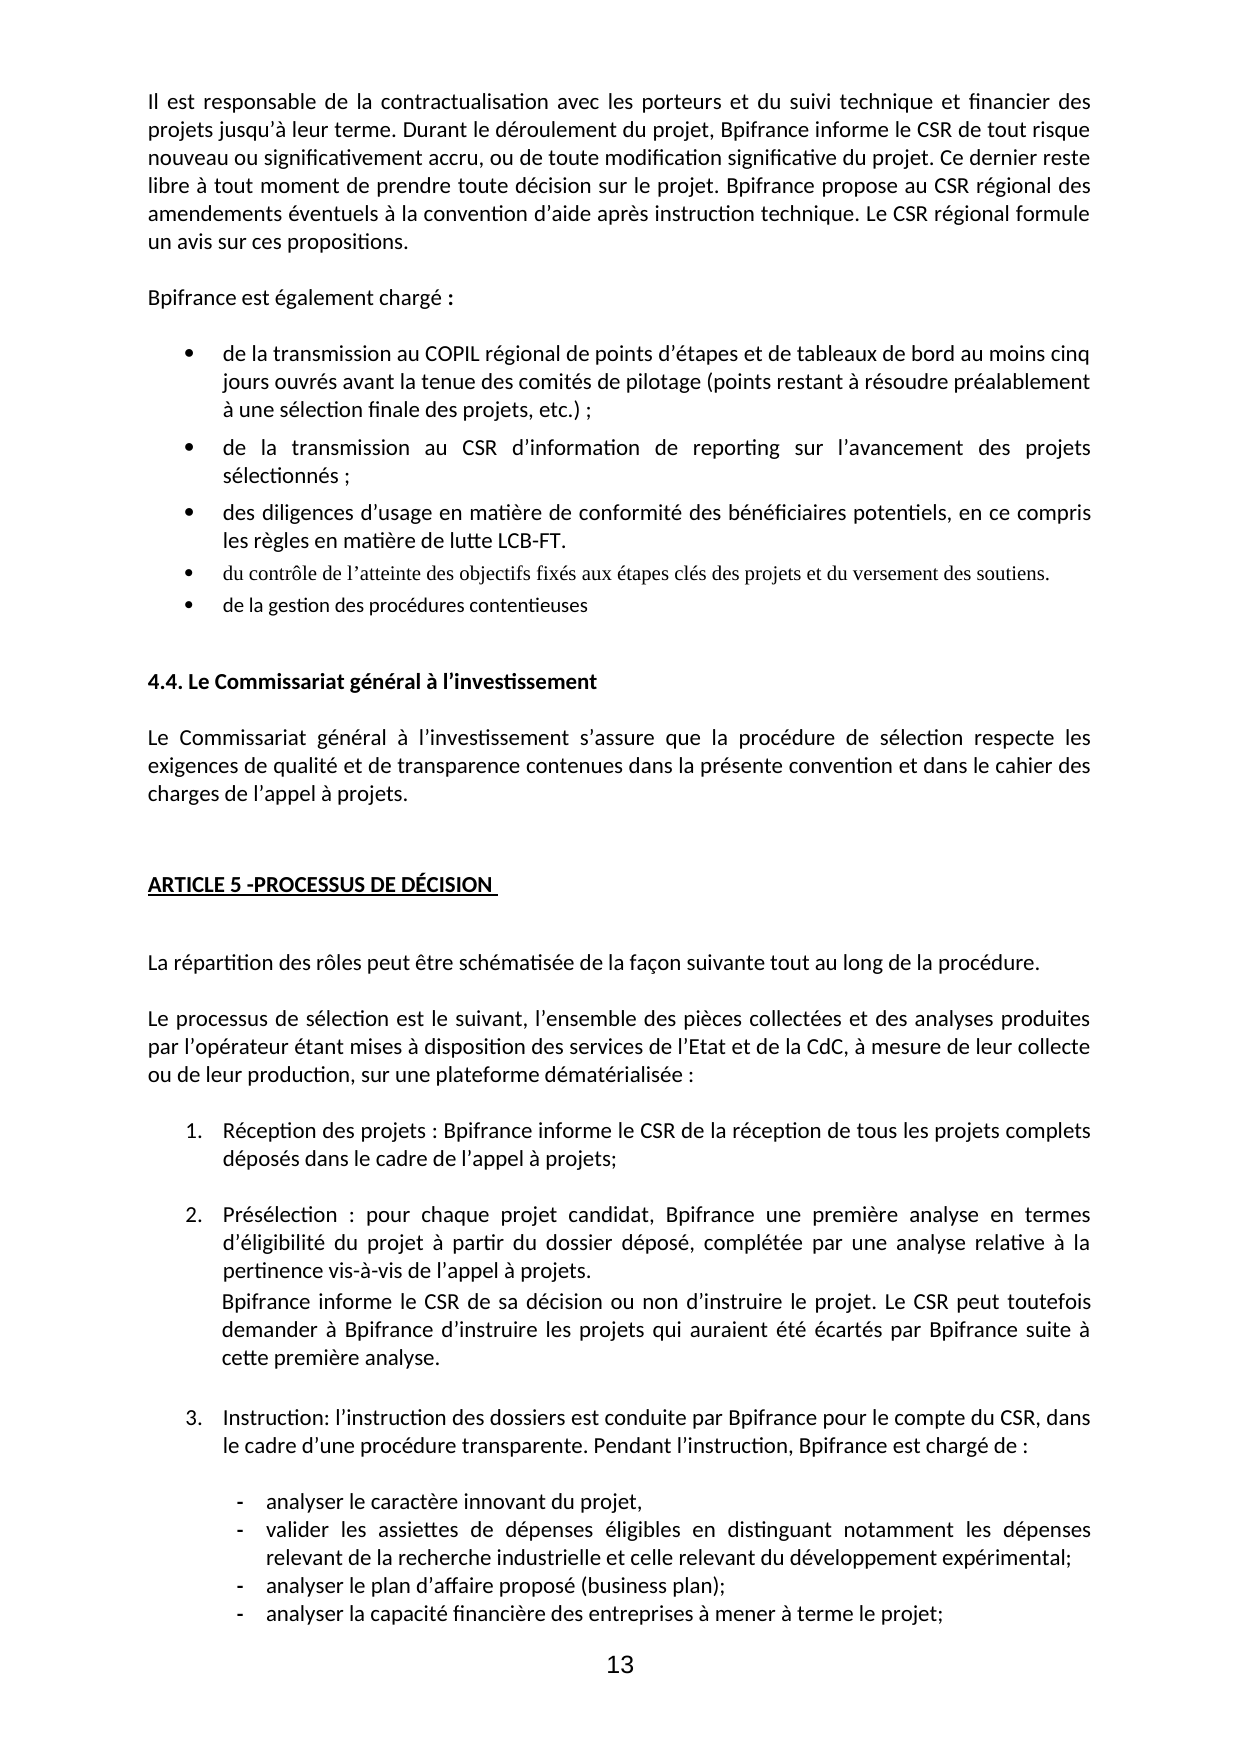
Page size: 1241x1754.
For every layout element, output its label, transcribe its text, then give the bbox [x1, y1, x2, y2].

text ARTICLE 5 -Processus de décision [148, 870, 1092, 898]
text Il est responsable de la contractualisation avec les porteurs et du suivi technique et financier des projets jusqu’à leur terme. Durant le déroulement du projet, Bpifrance informe le CSR de tout risque nouveau ou significativement accru, ou de toute modification significative du projet. Ce dernier reste libre à tout moment de prendre toute décision sur le projet. Bpifrance propose au CSR régional des amendements éventuels à la convention d’aide après instruction technique. Le CSR régional formule un avis sur ces propositions. [148, 87, 1092, 255]
list Réception des projets : Bpifrance informe le CSR de la réception de tous les projets complets déposés dans le cadre de l’appel à projets; [185, 1116, 1092, 1172]
text La répartition des rôles peut être schématisée de la façon suivante tout au long de la procédure. [148, 948, 1092, 976]
text Bpifrance est également chargé : [148, 283, 1092, 311]
text 4.4. Le Commissariat général à l’investissement [148, 667, 1092, 696]
list de la transmission au COPIL régional de points d’étapes et de tableaux de bord au moins cinq jours ouvrés avant la tenue des comités de pilotage (points restant à résoudre préalablement à une sélection finale des projets, etc.) ; [185, 339, 1092, 423]
list des diligences d’usage en matière de conformité des bénéficiaires potentiels, en ce compris les règles en matière de lutte LCB-FT. [185, 498, 1092, 554]
list du contrôle de l’atteinte des objectifs fixés aux étapes clés des projets et du versement des soutiens. [185, 560, 1092, 586]
text Le Commissariat général à l’investissement s’assure que la procédure de sélection respecte les exigences de qualité et de transparence contenues dans la présente convention et dans le cahier des charges de l’appel à projets. [148, 723, 1092, 808]
list analyser la capacité financière des entreprises à mener à terme le projet; [236, 1599, 1092, 1627]
list Instruction: l’instruction des dossiers est conduite par Bpifrance pour le compte du CSR, dans le cadre d’une procédure transparente. Pendant l’instruction, Bpifrance est chargé de : [185, 1403, 1092, 1459]
text Le processus de sélection est le suivant, l’ensemble des pièces collectées et des analyses produites par l’opérateur étant mises à disposition des services de l’Etat et de la CdC, à mesure de leur collecte ou de leur production, sur une plateforme dématérialisée : [148, 1004, 1092, 1088]
list analyser le plan d’affaire proposé (business plan); [236, 1571, 1092, 1599]
list de la transmission au CSR d’information de reporting sur l’avancement des projets sélectionnés ; [185, 433, 1092, 489]
text Bpifrance informe le CSR de sa décision ou non d’instruire le projet. Le CSR peut toutefois demander à Bpifrance d’instruire les projets qui auraient été écartés par Bpifrance suite à cette première analyse. [222, 1287, 1092, 1372]
list valider les assiettes de dépenses éligibles en distinguant notamment les dépenses relevant de la recherche industrielle et celle relevant du développement expérimental; [236, 1515, 1092, 1571]
list de la gestion des procédures contentieuses [185, 592, 1092, 617]
list analyser le caractère innovant du projet, [236, 1487, 1092, 1515]
list Présélection : pour chaque projet candidat, Bpifrance une première analyse en termes d’éligibilité du projet à partir du dossier déposé, complétée par une analyse relative à la pertinence vis-à-vis de l’appel à projets. [185, 1200, 1092, 1284]
